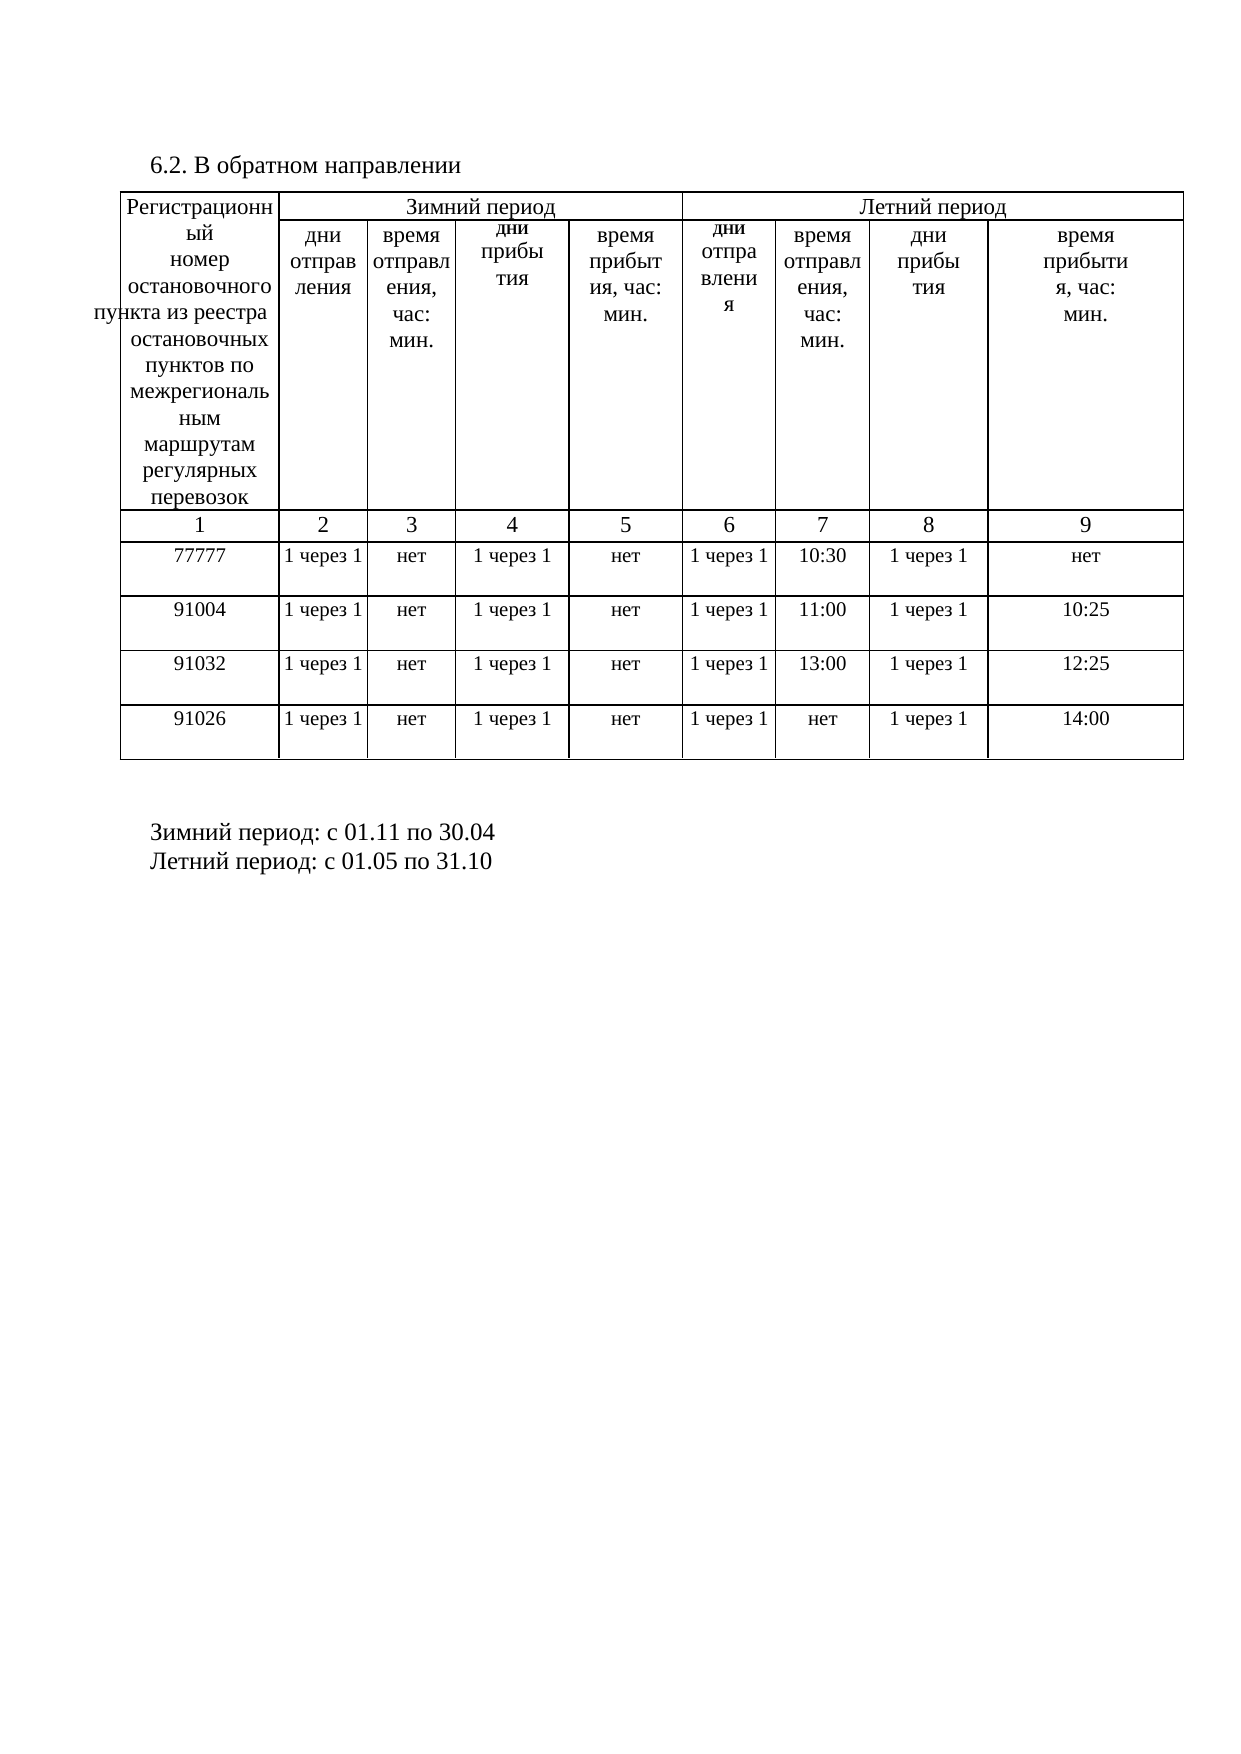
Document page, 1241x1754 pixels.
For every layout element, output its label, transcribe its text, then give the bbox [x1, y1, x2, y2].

table_cell 5 [570, 511, 682, 541]
table_cell время прибыти я, час: мин. [989, 221, 1183, 509]
table_cell 10:30 [776, 543, 869, 595]
table_cell 1 через 1 [870, 597, 987, 650]
table_cell 2 [280, 511, 367, 541]
table_cell 4 [456, 511, 568, 541]
text Зимний период: с 01.11 по 30.04 [150, 817, 1090, 846]
table_cell 77777 [121, 543, 278, 595]
table_cell 7 [776, 511, 869, 541]
table_cell 91026 [121, 706, 278, 758]
table_cell нет [368, 706, 455, 758]
table_cell 8 [870, 511, 987, 541]
table_cell 1 через 1 [683, 651, 775, 704]
table_cell 1 через 1 [870, 651, 987, 704]
table_cell 14:00 [989, 706, 1183, 758]
table_cell 1 через 1 [870, 543, 987, 595]
table_cell нет [776, 706, 869, 758]
table_cell время отправл ения, час: мин. [776, 221, 869, 509]
table_cell нет [989, 543, 1183, 595]
table_cell дни отправ ления [280, 221, 367, 509]
table_cell 13:00 [776, 651, 869, 704]
table_cell 6 [683, 511, 775, 541]
table_cell ДНИ прибы тия [456, 221, 568, 509]
table_header Регистрационный номер остановочного пункта из реестра остановочных пунктов по межрегиональным маршрутам регулярных перевозок [121, 193, 278, 509]
table_cell нет [368, 651, 455, 704]
table_cell время прибыт ия, час: мин. [570, 221, 682, 509]
table_cell 11:00 [776, 597, 869, 650]
table_cell 9 [989, 511, 1183, 541]
table_cell 1 через 1 [683, 597, 775, 650]
table_cell нет [368, 597, 455, 650]
table_cell 1 через 1 [280, 543, 367, 595]
table_cell нет [570, 706, 682, 758]
table_cell 1 через 1 [280, 706, 367, 758]
table_cell нет [368, 543, 455, 595]
table_cell 1 через 1 [456, 706, 568, 758]
table_cell 1 через 1 [683, 706, 775, 758]
table_cell 91032 [121, 651, 278, 704]
table_cell 1 через 1 [870, 706, 987, 758]
table_cell нет [570, 597, 682, 650]
table_cell 1 через 1 [456, 543, 568, 595]
table_cell 91004 [121, 597, 278, 650]
table_header Летний период [683, 193, 1183, 219]
table_header Зимний период [280, 193, 682, 219]
table_cell 12:25 [989, 651, 1183, 704]
table_cell ДНИ отпра влени я [683, 221, 775, 509]
table_cell время отправл ения, час: мин. [368, 221, 455, 509]
table_cell 3 [368, 511, 455, 541]
table_cell нет [570, 651, 682, 704]
table_cell дни прибы тия [870, 221, 987, 509]
table_cell 1 через 1 [280, 651, 367, 704]
table_cell 10:25 [989, 597, 1183, 650]
text 6.2. В обратном направлении [150, 150, 1090, 179]
table_cell 1 через 1 [683, 543, 775, 595]
table_cell 1 [121, 511, 278, 541]
table_cell 1 через 1 [456, 651, 568, 704]
text Летний период: с 01.05 по 31.10 [150, 846, 1090, 875]
table_cell 1 через 1 [280, 597, 367, 650]
table_cell 1 через 1 [456, 597, 568, 650]
table_cell нет [570, 543, 682, 595]
